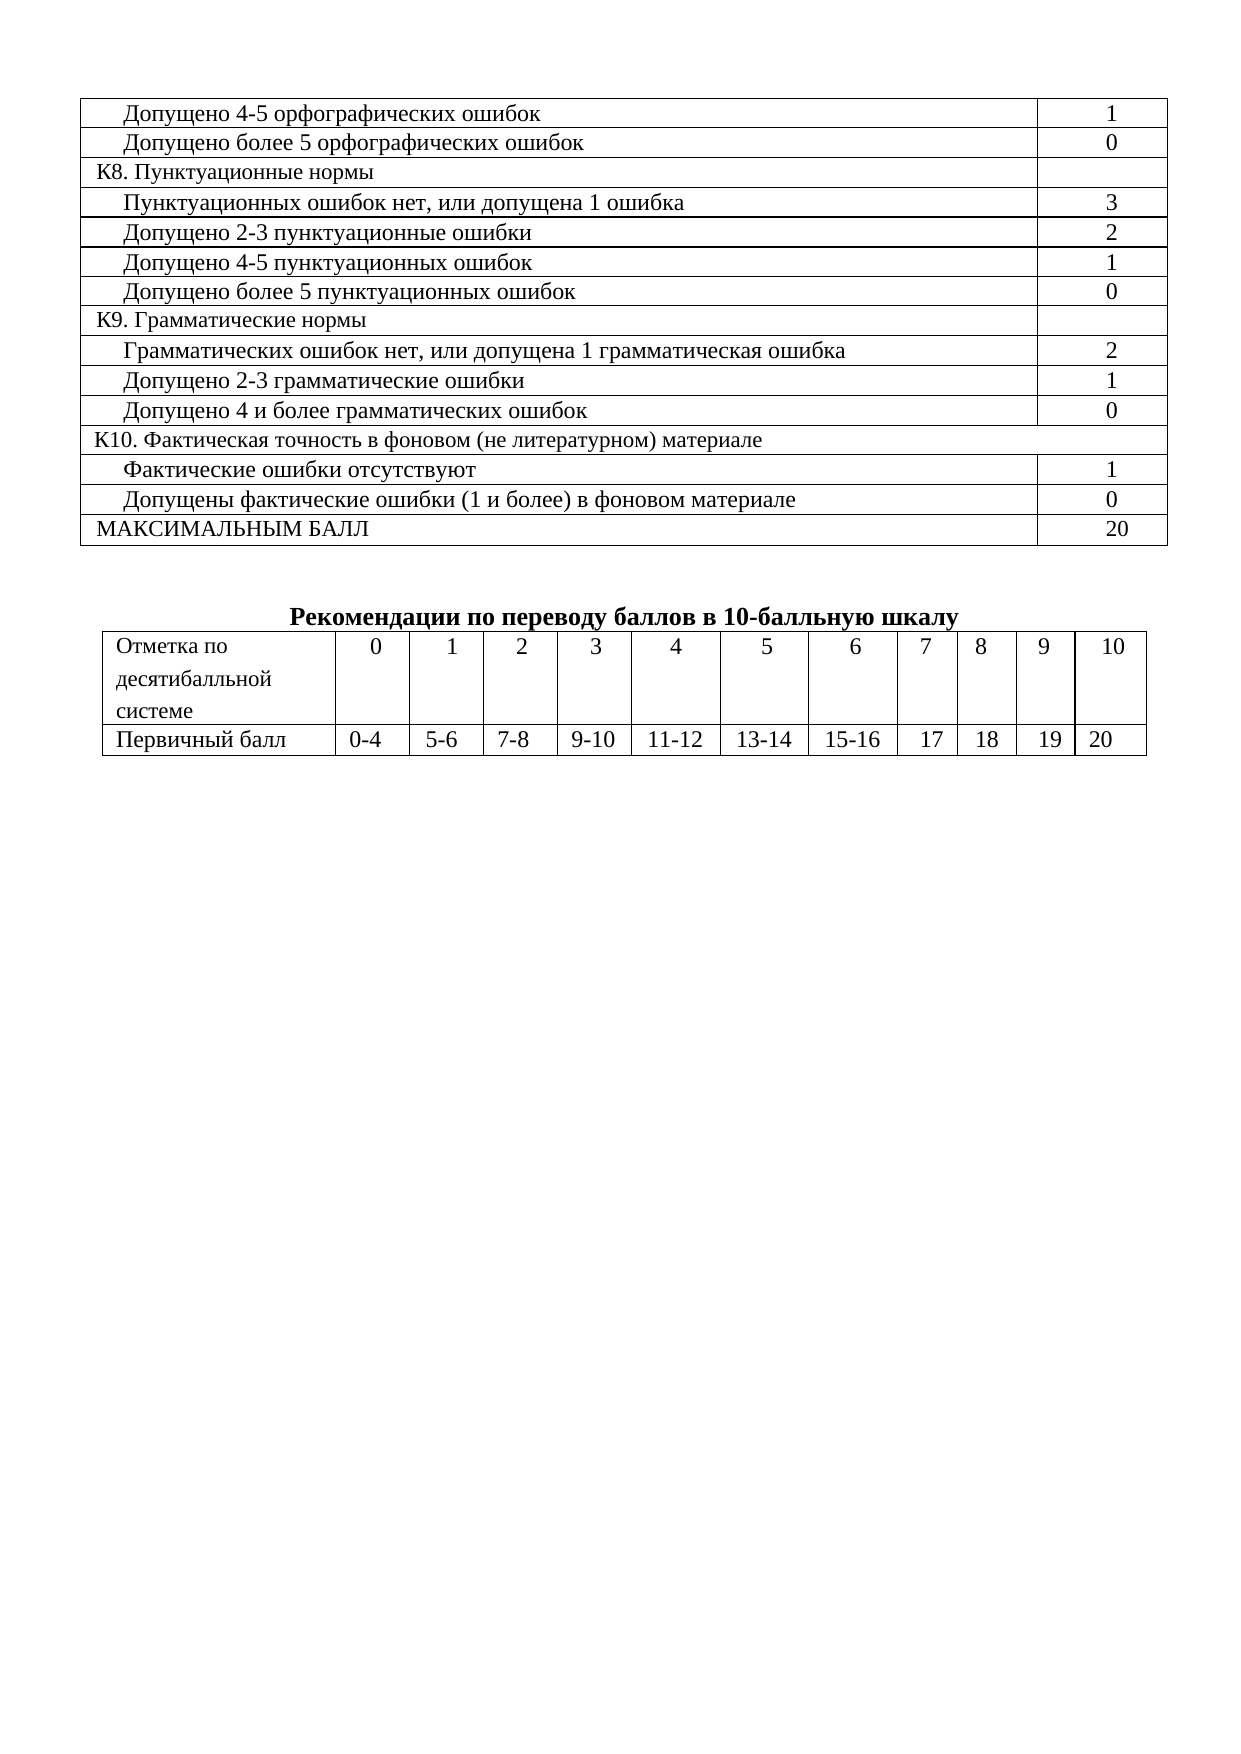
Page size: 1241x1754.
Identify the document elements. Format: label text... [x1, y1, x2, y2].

table_header 8 [958, 632, 1016, 724]
table_cell 0 [1038, 128, 1167, 157]
table_cell 0 [1038, 396, 1167, 425]
table_cell 5-6 [410, 725, 483, 755]
table_cell Грамматических ошибок нет, или допущена 1 грамматическая ошибка [81, 336, 1037, 365]
table_header 5 [721, 632, 808, 724]
text Рекомендации по переводу баллов в 10-балльную шкалу [65, 605, 1183, 631]
table_cell 7-8 [484, 725, 557, 755]
table_cell 0 [1038, 277, 1167, 305]
table_cell К9. Грамматические нормы [81, 306, 1037, 335]
table_cell 0-4 [336, 725, 409, 755]
table_cell Фактические ошибки отсутствуют [81, 455, 1037, 484]
table_cell Пунктуационных ошибок нет, или допущена 1 ошибка [81, 188, 1037, 216]
table_cell Допущено 2-3 пунктуационные ошибки [81, 218, 1037, 246]
table_header 4 [632, 632, 720, 724]
table_cell Допущено более 5 пунктуационных ошибок [81, 277, 1037, 305]
table_cell К10. Фактическая точность в фоновом (не литературном) материале [81, 426, 1167, 454]
table_cell 13-14 [721, 725, 808, 755]
table_cell 1 [1038, 248, 1167, 276]
table_cell МАКСИМАЛЬНЫМ БАЛЛ [81, 515, 1037, 545]
table_cell К8. Пунктуационные нормы [81, 158, 1037, 187]
table_header 9 [1017, 632, 1074, 724]
table_header 6 [809, 632, 897, 724]
table_cell 0 [1038, 485, 1167, 514]
table_cell Допущено 2-3 грамматические ошибки [81, 366, 1037, 395]
table_cell 2 [1038, 336, 1167, 365]
table_header 1 [410, 632, 483, 724]
table_cell 20 [1076, 725, 1146, 755]
table_cell Допущено более 5 орфографических ошибок [81, 128, 1037, 157]
table_cell 20 [1038, 515, 1167, 545]
table_header 10 [1076, 632, 1146, 724]
table_cell [1038, 306, 1167, 335]
table_cell 15-16 [809, 725, 897, 755]
table_cell 1 [1038, 99, 1167, 127]
table_cell Допущено 4-5 пунктуационных ошибок [81, 248, 1037, 276]
table_header 3 [558, 632, 631, 724]
table_cell Первичный балл [103, 725, 335, 755]
table_cell 1 [1038, 366, 1167, 395]
table_cell 9-10 [558, 725, 631, 755]
table_header 7 [898, 632, 957, 724]
table_cell 1 [1038, 455, 1167, 484]
table_cell Допущено 4 и более грамматических ошибок [81, 396, 1037, 425]
table_cell 3 [1038, 188, 1167, 216]
table_header 0 [336, 632, 409, 724]
table_cell 11-12 [632, 725, 720, 755]
table_cell Допущено 4-5 орфографических ошибок [81, 99, 1037, 127]
table_cell [1038, 158, 1167, 187]
table_cell Допущены фактические ошибки (1 и более) в фоновом материале [81, 485, 1037, 514]
table_cell 19 [1017, 725, 1074, 755]
table_header Отметка по десятибалльной системе [103, 632, 335, 724]
table_cell 2 [1038, 218, 1167, 246]
table_header 2 [484, 632, 557, 724]
table_cell 18 [958, 725, 1016, 755]
table_cell 17 [898, 725, 957, 755]
